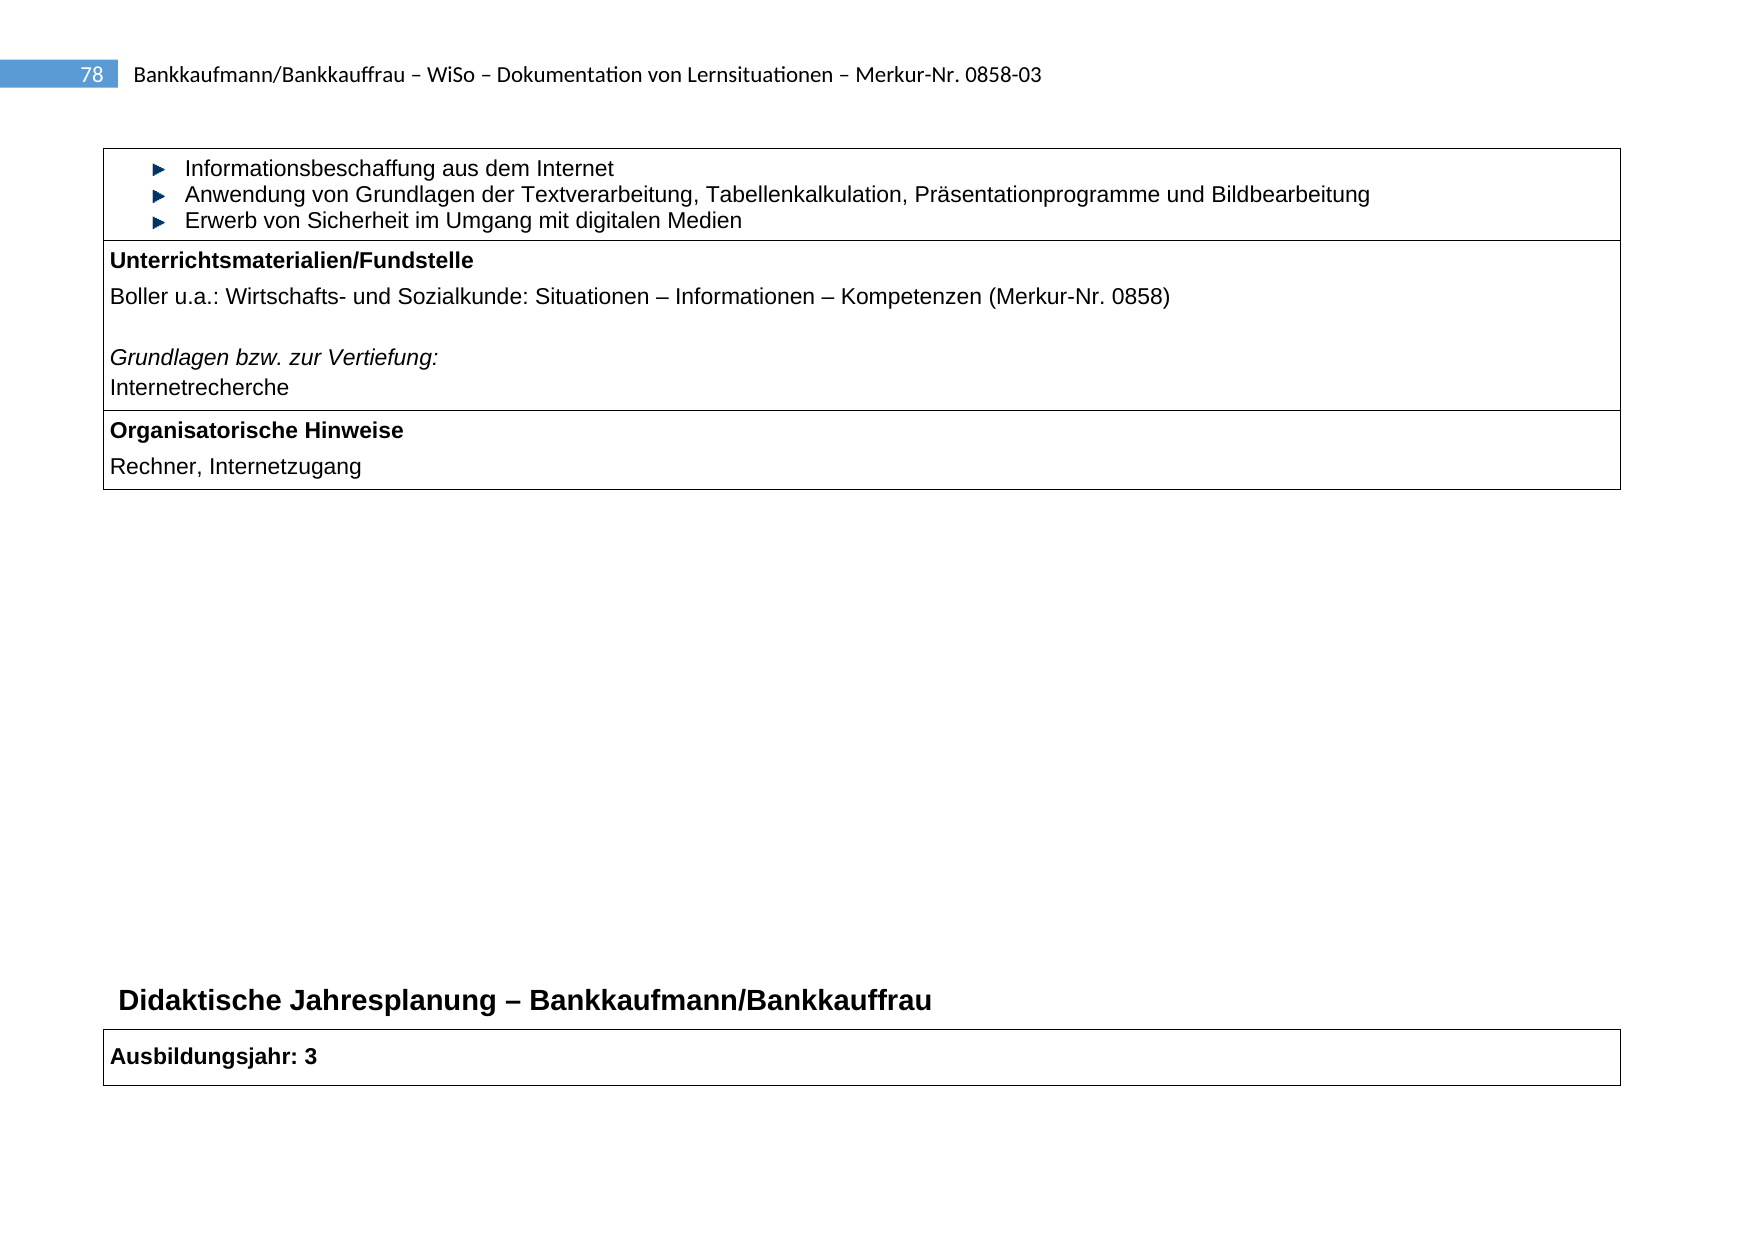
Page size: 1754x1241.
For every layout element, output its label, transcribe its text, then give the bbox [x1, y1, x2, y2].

picture [148, 185, 165, 203]
picture [148, 212, 165, 229]
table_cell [104, 149, 1620, 239]
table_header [104, 1030, 1620, 1085]
picture [148, 159, 165, 176]
text Didaktische Jahresplanung – Bankkaufmann/Bankkauffrau [118, 983, 1606, 1017]
table_cell Organisatorische Hinweise Rechner, Internetzugang [104, 411, 1620, 489]
table_cell Unterrichtsmaterialien/Fundstelle Boller u.a.: Wirtschafts- und Sozialkunde: Situationen – Informationen – Kompetenzen (Merkur-Nr. 0858) Grundlagen bzw. zur Vertiefung: Internetrecherche [104, 241, 1620, 410]
